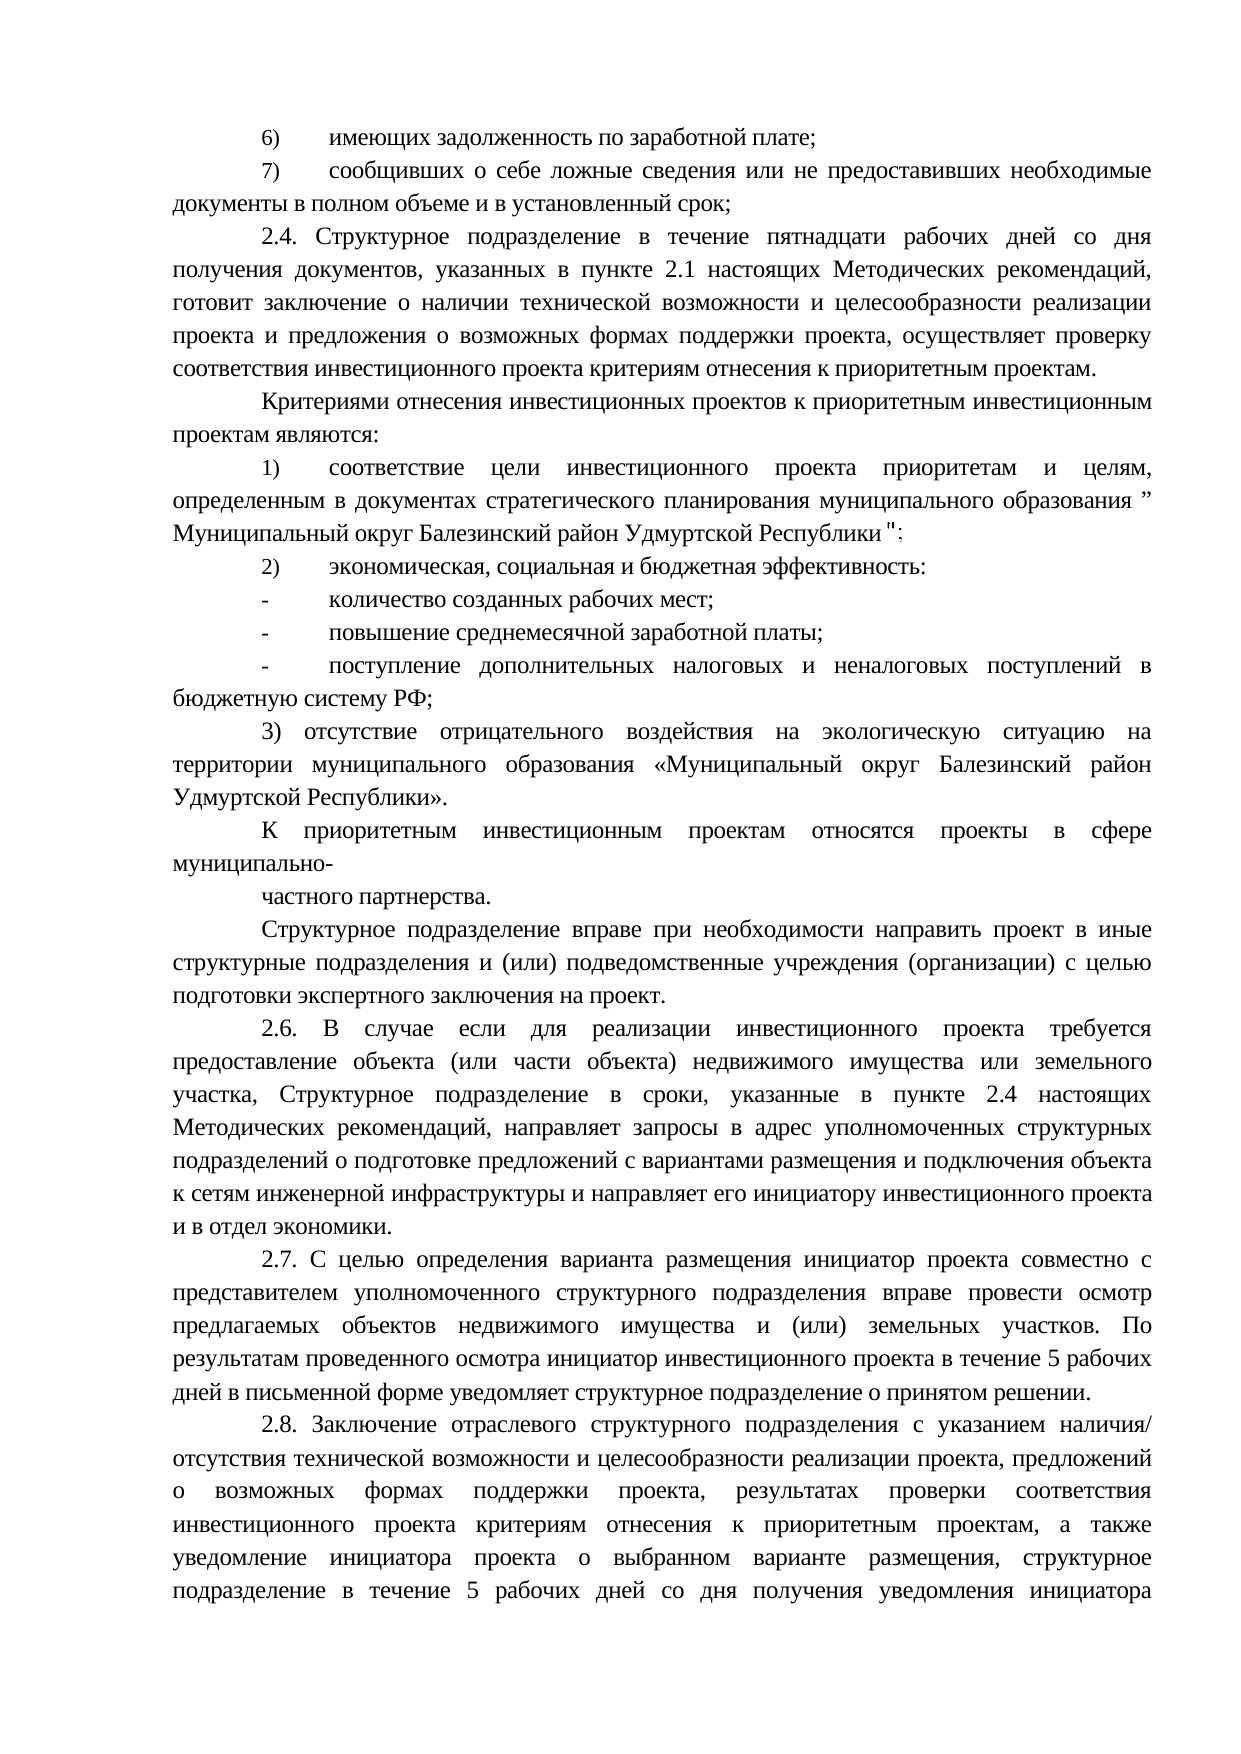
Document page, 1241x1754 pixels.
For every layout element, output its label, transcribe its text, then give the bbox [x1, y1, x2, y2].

text 2.4. Структурное подразделение в течение пятнадцати рабочих дней со дня получения документов, указанных в пункте 2.1 настоящих Методических рекомендаций, готовит заключение о наличии технической возможности и целесообразности реализации проекта и предложения о возможных формах поддержки проекта, осуществляет проверку соответствия инвестиционного проекта критериям отнесения к приоритетным проектам. [172, 221, 1152, 382]
list соответствие цели инвестиционного проекта приоритетам и целям, определенным в документах стратегического планирования муниципального образования ” Муниципальный округ Балезинский район Удмуртской Республики [172, 452, 1152, 547]
picture [887, 522, 902, 542]
text К приоритетным инвестиционным проектам относятся проекты в сфере муниципально- [172, 815, 1152, 877]
list поступление дополнительных налоговых и неналоговых поступлений в бюджетную систему РФ; [172, 650, 1152, 712]
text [172, 1409, 1152, 1603]
list повышение среднемесячной заработной платы; [172, 617, 1152, 646]
text частного партнерства. [172, 881, 1152, 910]
list экономическая, социальная и бюджетная эффективность: [172, 551, 1152, 580]
list имеющих задолженность по заработной плате; [172, 122, 1152, 151]
text Структурное подразделение вправе при необходимости направить проект в иные структурные подразделения и (или) подведомственные учреждения (организации) с целью подготовки экспертного заключения на проект. [172, 914, 1152, 1009]
list количество созданных рабочих мест; [172, 584, 1152, 613]
text Критериями отнесения инвестиционных проектов к приоритетным инвестиционным проектам являются: [172, 386, 1152, 448]
text 2.6. В случае если для реализации инвестиционного проекта требуется предоставление объекта (или части объекта) недвижимого имущества или земельного участка, Структурное подразделение в сроки, указанные в пункте 2.4 настоящих Методических рекомендаций, направляет запросы в адрес уполномоченных структурных подразделений о подготовке предложений с вариантами размещения и подключения объекта к сетям инженерной инфраструктуры и направляет его инициатору инвестиционного проекта и в отдел экономики. [172, 1013, 1152, 1240]
list сообщивших о себе ложные сведения или не предоставивших необходимые документы в полном объеме и в установленный срок; [172, 155, 1152, 217]
text 2.7. С целью определения варианта размещения инициатор проекта совместно с представителем уполномоченного структурного подразделения вправе провести осмотр предлагаемых объектов недвижимого имущества и (или) земельных участков. По результатам проведенного осмотра инициатор инвестиционного проекта в течение 5 рабочих дней в письменной форме уведомляет структурное подразделение о принятом решении. [172, 1244, 1152, 1405]
text 3) отсутствие отрицательного воздействия на экологическую ситуацию на территории муниципального образования «Муниципальный округ Балезинский район Удмуртской Республики». [172, 716, 1152, 811]
